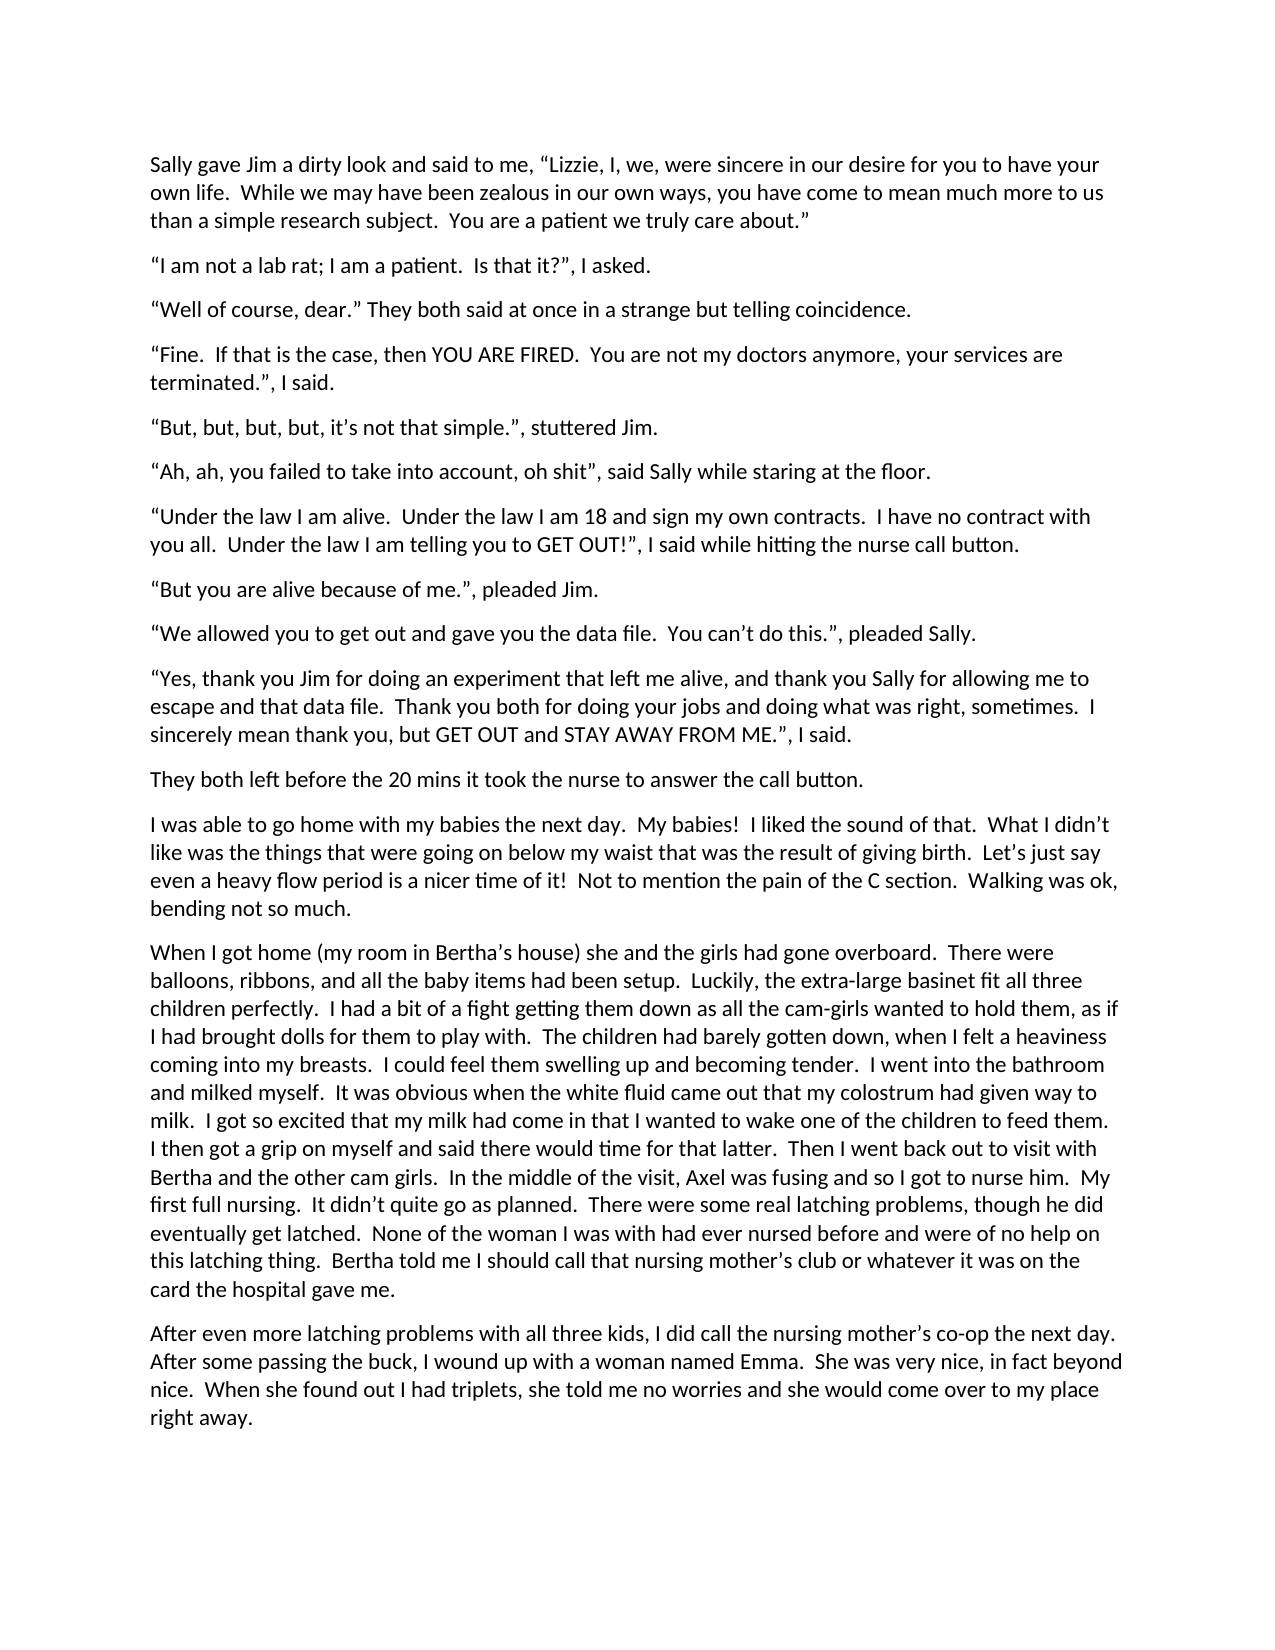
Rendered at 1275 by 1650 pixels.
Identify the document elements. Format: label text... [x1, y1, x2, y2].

text “Ah, ah, you failed to take into account, oh shit”, said Sally while staring at the floor. [150, 457, 1125, 486]
text I was able to go home with my babies the next day. My babies! I liked the sound of that. What I didn’t like was the things that were going on below my waist that was the result of giving birth. Let’s just say even a heavy flow period is a nicer time of it! Not to mention the pain of the C section. Walking was ok, bending not so much. [150, 810, 1125, 922]
text “Under the law I am alive. Under the law I am 18 and sign my own contracts. I have no contract with you all. Under the law I am telling you to GET OUT!”, I said while hitting the nurse call button. [150, 502, 1125, 558]
text “Fine. If that is the case, then YOU ARE FIRED. You are not my doctors anymore, your services are terminated.”, I said. [150, 340, 1125, 396]
text “We allowed you to get out and gave you the data file. You can’t do this.”, pleaded Sally. [150, 619, 1125, 648]
text They both left before the 20 mins it took the nurse to answer the call button. [150, 765, 1125, 793]
text After even more latching problems with all three kids, I did call the nursing mother’s co-op the next day. After some passing the buck, I wound up with a woman named Emma. She was very nice, in fact beyond nice. When she found out I had triplets, she told me no worries and she would come over to my place right away. [150, 1319, 1125, 1431]
text “Well of course, dear.” They both said at once in a strange but telling coincidence. [150, 295, 1125, 323]
text “I am not a lab rat; I am a patient. Is that it?”, I asked. [150, 251, 1125, 279]
text “Yes, thank you Jim for doing an experiment that left me alive, and thank you Sally for allowing me to escape and that data file. Thank you both for doing your jobs and doing what was right, sometimes. I sincerely mean thank you, but GET OUT and STAY AWAY FROM ME.”, I said. [150, 664, 1125, 748]
text Sally gave Jim a dirty look and said to me, “Lizzie, I, we, were sincere in our desire for you to have your own life. While we may have been zealous in our own ways, you have come to mean much more to us than a simple research subject. You are a patient we truly care about.” [150, 150, 1125, 234]
text When I got home (my room in Bertha’s house) she and the girls had gone overboard. There were balloons, ribbons, and all the baby items had been setup. Luckily, the extra-large basinet fit all three children perfectly. I had a bit of a fight getting them down as all the cam-girls wanted to hold them, as if I had brought dolls for them to play with. The children had barely gotten down, when I felt a heaviness coming into my breasts. I could feel them swelling up and becoming tender. I went into the bathroom and milked myself. It was obvious when the white fluid came out that my colostrum had given way to milk. I got so excited that my milk had come in that I wanted to wake one of the children to feed them. I then got a grip on myself and said there would time for that latter. Then I went back out to visit with Bertha and the other cam girls. In the middle of the visit, Axel was fusing and so I got to nurse him. My first full nursing. It didn’t quite go as planned. There were some real latching problems, though he did eventually get latched. None of the woman I was with had ever nursed before and were of no help on this latching thing. Bertha told me I should call that nursing mother’s club or whatever it was on the card the hospital gave me. [150, 938, 1125, 1303]
text “But you are alive because of me.”, pleaded Jim. [150, 575, 1125, 603]
text “But, but, but, but, it’s not that simple.”, stuttered Jim. [150, 413, 1125, 441]
